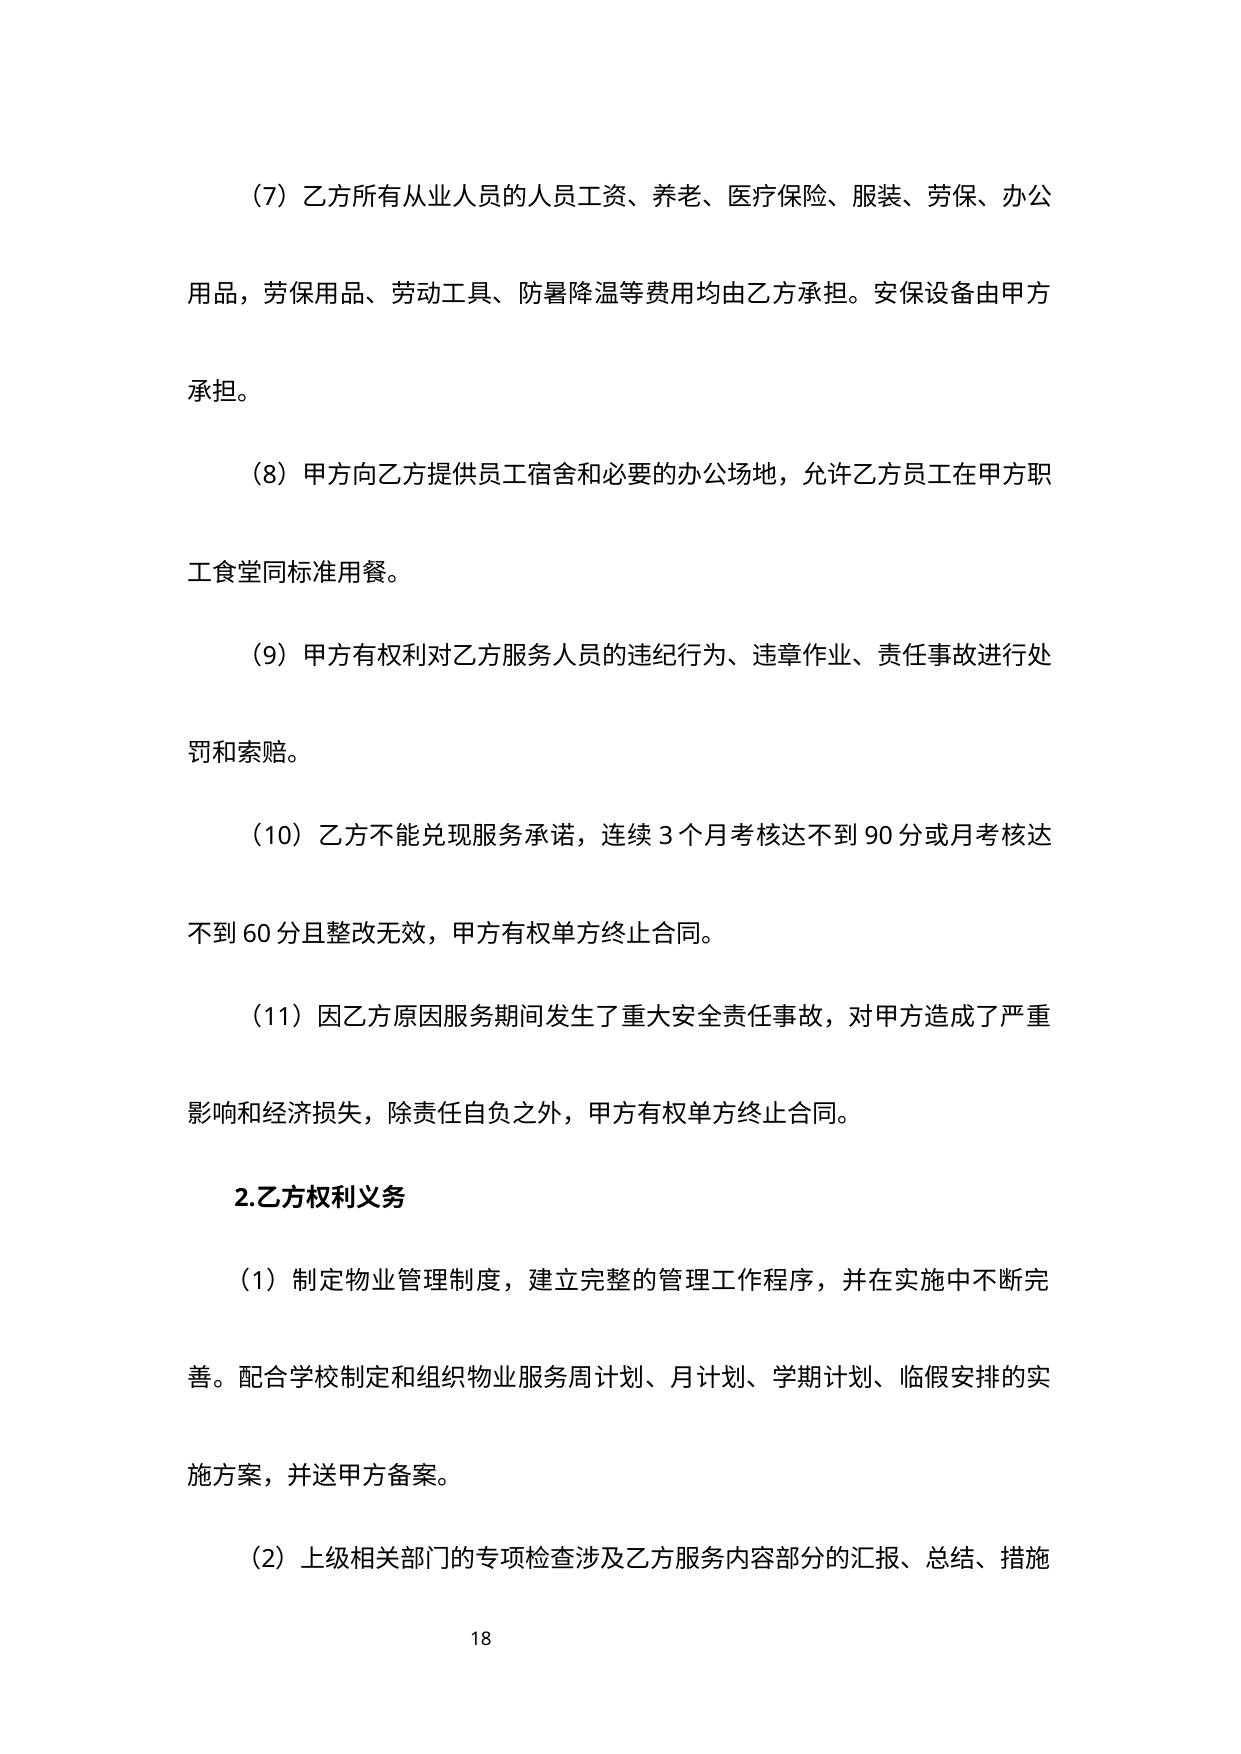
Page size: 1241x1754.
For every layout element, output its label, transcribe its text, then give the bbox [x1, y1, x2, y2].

text （11）因乙方原因服务期间发生了重大安全责任事故，对甲方造成了严重影响和经济损失，除责任自负之外，甲方有权单方终止合同。 [187, 982, 1053, 1144]
text （7）乙方所有从业人员的人员工资、养老、医疗保险、服装、劳保、办公用品，劳保用品、劳动工具、防暑降温等费用均由乙方承担。安保设备由甲方承担。 [187, 162, 1053, 422]
text （10）乙方不能兑现服务承诺，连续3个月考核达不到90分或月考核达不到60分且整改无效，甲方有权单方终止合同。 [187, 801, 1053, 964]
text （9）甲方有权利对乙方服务人员的违纪行为、违章作业、责任事故进行处罚和索赔。 [187, 621, 1053, 783]
text 2.乙方权利义务 [187, 1163, 1053, 1228]
text （8）甲方向乙方提供员工宿舍和必要的办公场地，允许乙方员工在甲方职工食堂同标准用餐。 [187, 440, 1053, 603]
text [187, 1524, 1053, 1589]
text （1）制定物业管理制度，建立完整的管理工作程序，并在实施中不断完善。配合学校制定和组织物业服务周计划、月计划、学期计划、临假安排的实施方案，并送甲方备案。 [187, 1246, 1053, 1506]
